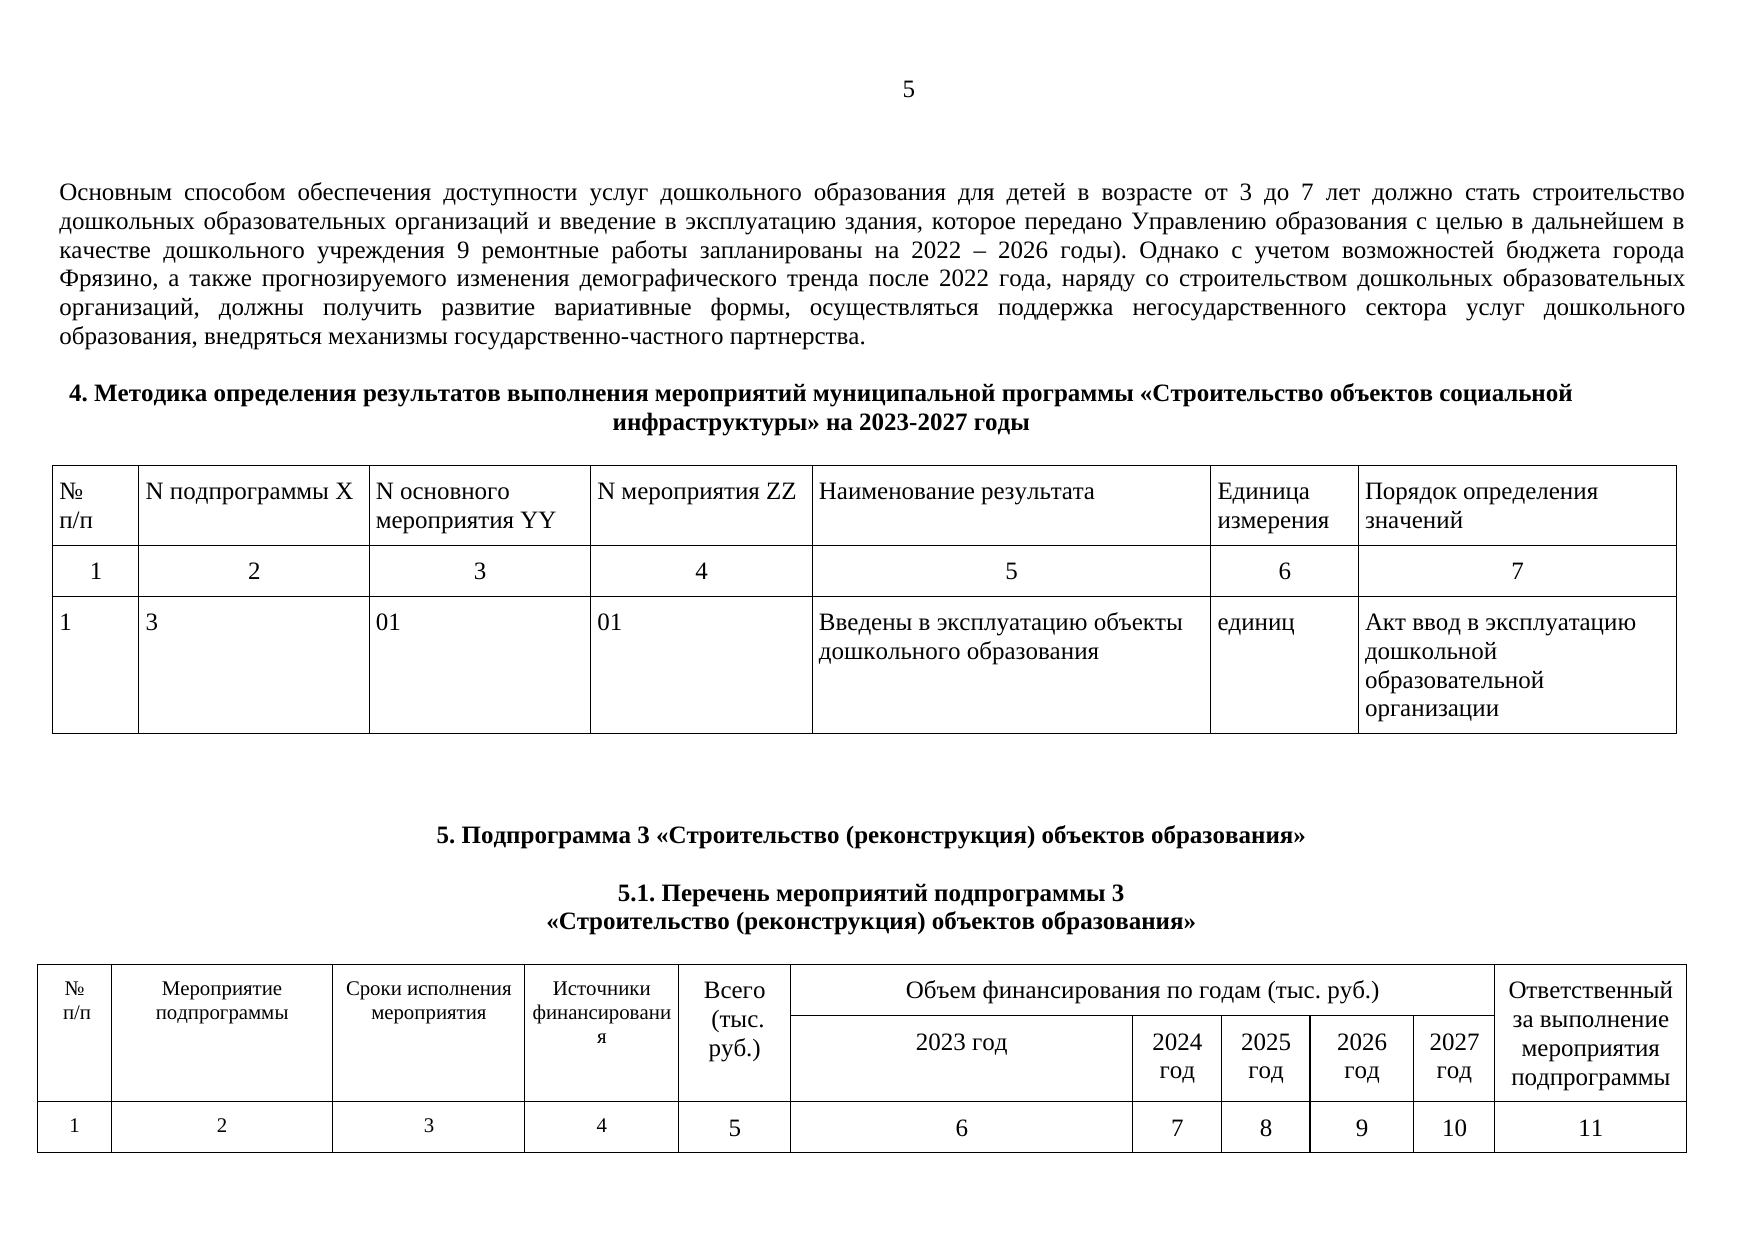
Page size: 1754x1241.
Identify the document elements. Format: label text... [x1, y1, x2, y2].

table_cell 2027 год [1414, 1016, 1494, 1101]
table_cell 5 [813, 546, 1210, 596]
table_header N основного мероприятия YY [370, 466, 590, 544]
table_header № п/п [38, 965, 111, 1101]
table_header Ответственный за выполнение мероприятия подпрограммы [1495, 965, 1686, 1101]
table_cell 8 [1222, 1102, 1309, 1152]
table_cell 1 [53, 597, 138, 733]
table_cell 01 [370, 597, 590, 733]
table_cell 7 [1133, 1102, 1221, 1152]
table_cell 2023 год [791, 1016, 1132, 1101]
table_cell 11 [1495, 1102, 1686, 1152]
table_header Мероприятие подпрограммы [112, 965, 332, 1101]
table_cell Акт ввод в эксплуатацию дошкольной образовательной организации [1359, 597, 1676, 733]
table_cell 2024 год [1133, 1016, 1221, 1101]
text 5. Подпрограмма 3 «Строительство (реконструкция) объектов образования» [59, 820, 1683, 849]
text «Строительство (реконструкция) объектов образования» [59, 906, 1683, 935]
table_header № п/п [53, 466, 138, 544]
text 4. Методика определения результатов выполнения мероприятий муниципальной программы «Строительство объектов социальной инфраструктуры» на 2023-2027 годы [59, 378, 1583, 436]
table_header Источники финансирования [525, 965, 678, 1101]
table_header Порядок определения значений [1359, 466, 1676, 544]
table_cell 3 [370, 546, 590, 596]
table_cell 6 [1211, 546, 1358, 596]
table_header Сроки исполнения мероприятия [333, 965, 524, 1101]
table_cell 5 [679, 1102, 790, 1152]
table_header N подпрограммы X [139, 466, 369, 544]
text Основным способом обеспечения доступности услуг дошкольного образования для детей в возрасте от 3 до 7 лет должно стать строительство дошкольных образовательных организаций и введение в эксплуатацию здания, которое передано Управлению образования с целью в дальнейшем в качестве дошкольного учреждения 9 ремонтные работы запланированы на 2022 – 2026 годы). Однако с учетом возможностей бюджета города Фрязино, а также прогнозируемого изменения демографического тренда после 2022 года, наряду со строительством дошкольных образовательных организаций, должны получить развитие вариативные формы, осуществляться поддержка негосударственного сектора услуг дошкольного образования, внедряться механизмы государственно-частного партнерства. [59, 177, 1687, 350]
table_cell 3 [139, 597, 369, 733]
table_cell 3 [333, 1102, 524, 1152]
table_header Всего (тыс. руб.) [679, 965, 790, 1101]
table_cell 1 [38, 1102, 111, 1152]
table_header N мероприятия ZZ [591, 466, 812, 544]
table_header Наименование результата [813, 466, 1210, 544]
table_cell 2026 год [1311, 1016, 1413, 1101]
text 5.1. Перечень мероприятий подпрограммы 3 [59, 878, 1683, 906]
table_cell 7 [1359, 546, 1676, 596]
table_header Единица измерения [1211, 466, 1358, 544]
table_cell 2 [112, 1102, 332, 1152]
table_cell 6 [791, 1102, 1132, 1152]
table_cell 9 [1311, 1102, 1413, 1152]
table_cell 4 [525, 1102, 678, 1152]
table_cell Введены в эксплуатацию объекты дошкольного образования [813, 597, 1210, 733]
table_cell 2 [139, 546, 369, 596]
table_cell 2025 год [1222, 1016, 1309, 1101]
table_cell 4 [591, 546, 812, 596]
table_cell 10 [1414, 1102, 1494, 1152]
table_cell единиц [1211, 597, 1358, 733]
table_cell 1 [53, 546, 138, 596]
table_header Объем финансирования по годам (тыс. руб.) [791, 965, 1494, 1015]
table_cell 01 [591, 597, 812, 733]
